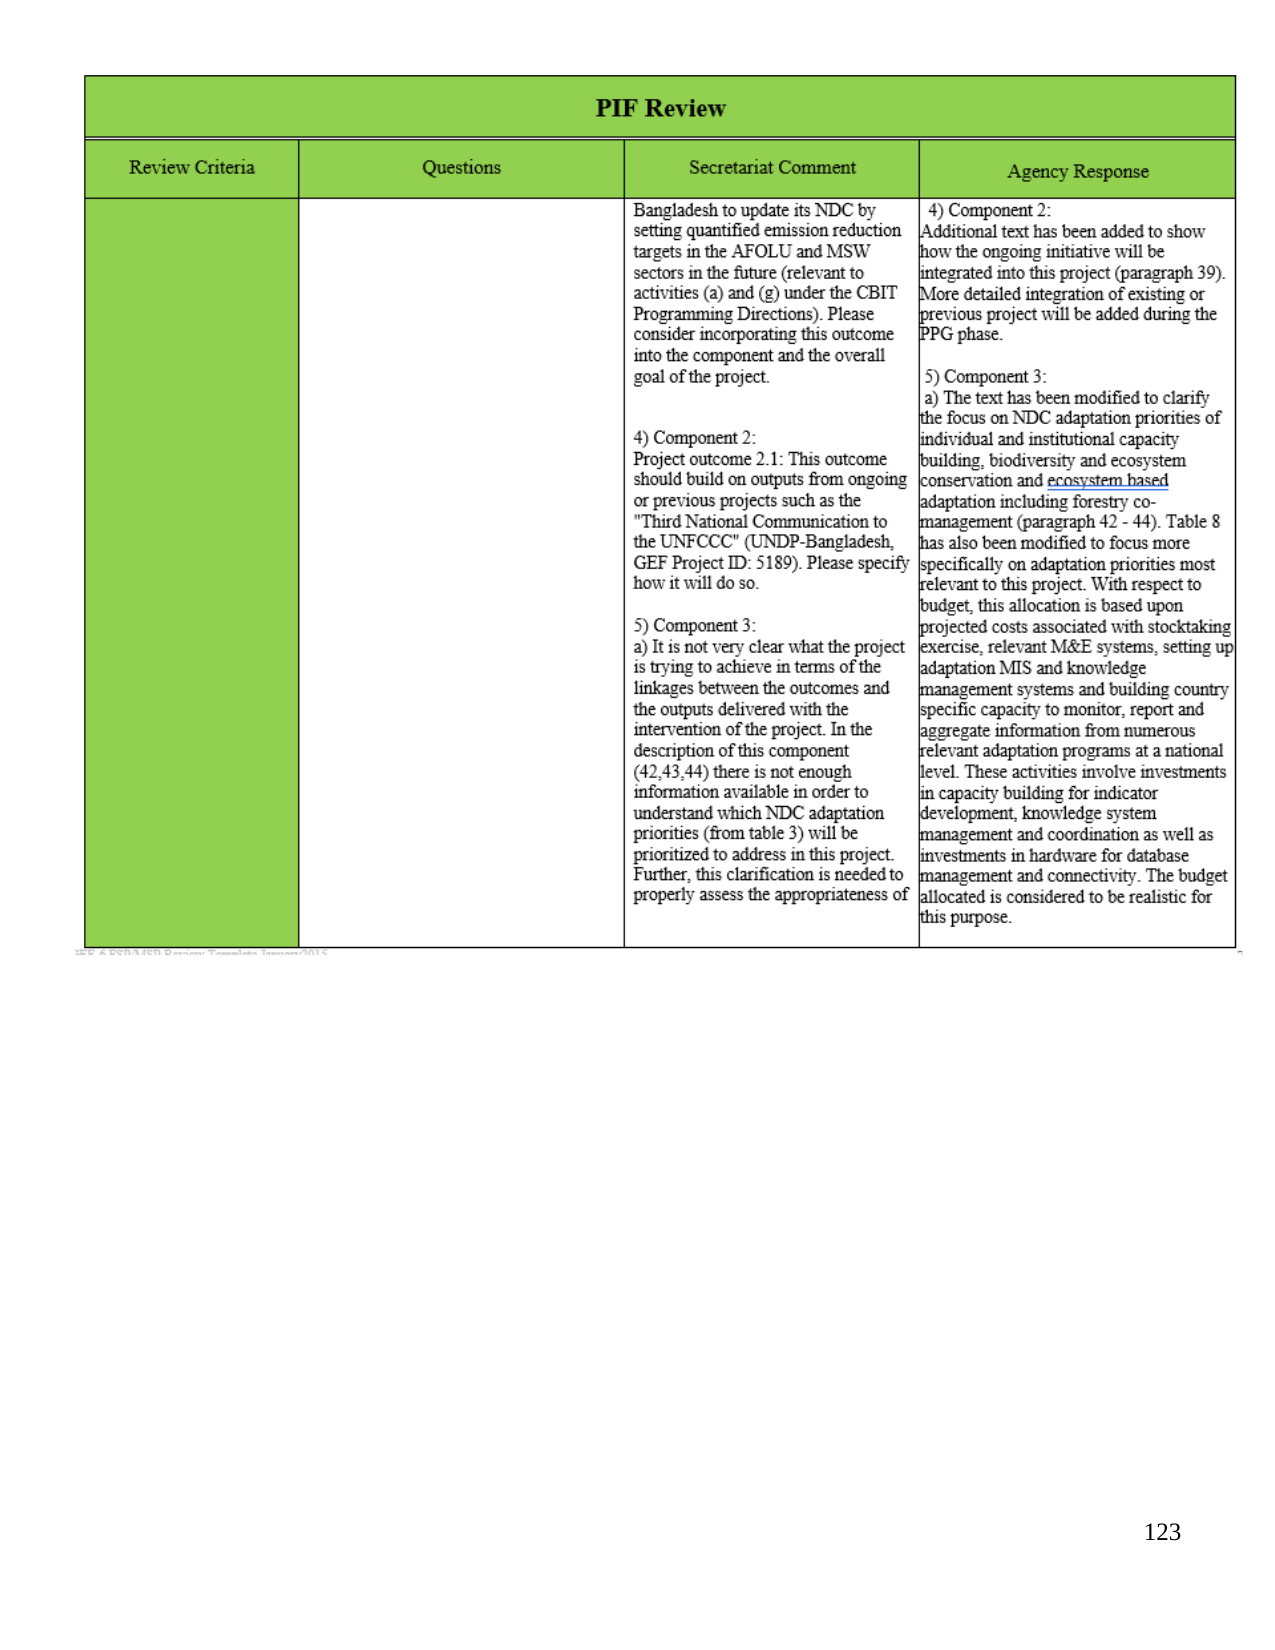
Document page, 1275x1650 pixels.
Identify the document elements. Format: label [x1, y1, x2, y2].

picture [75, 75, 1243, 955]
